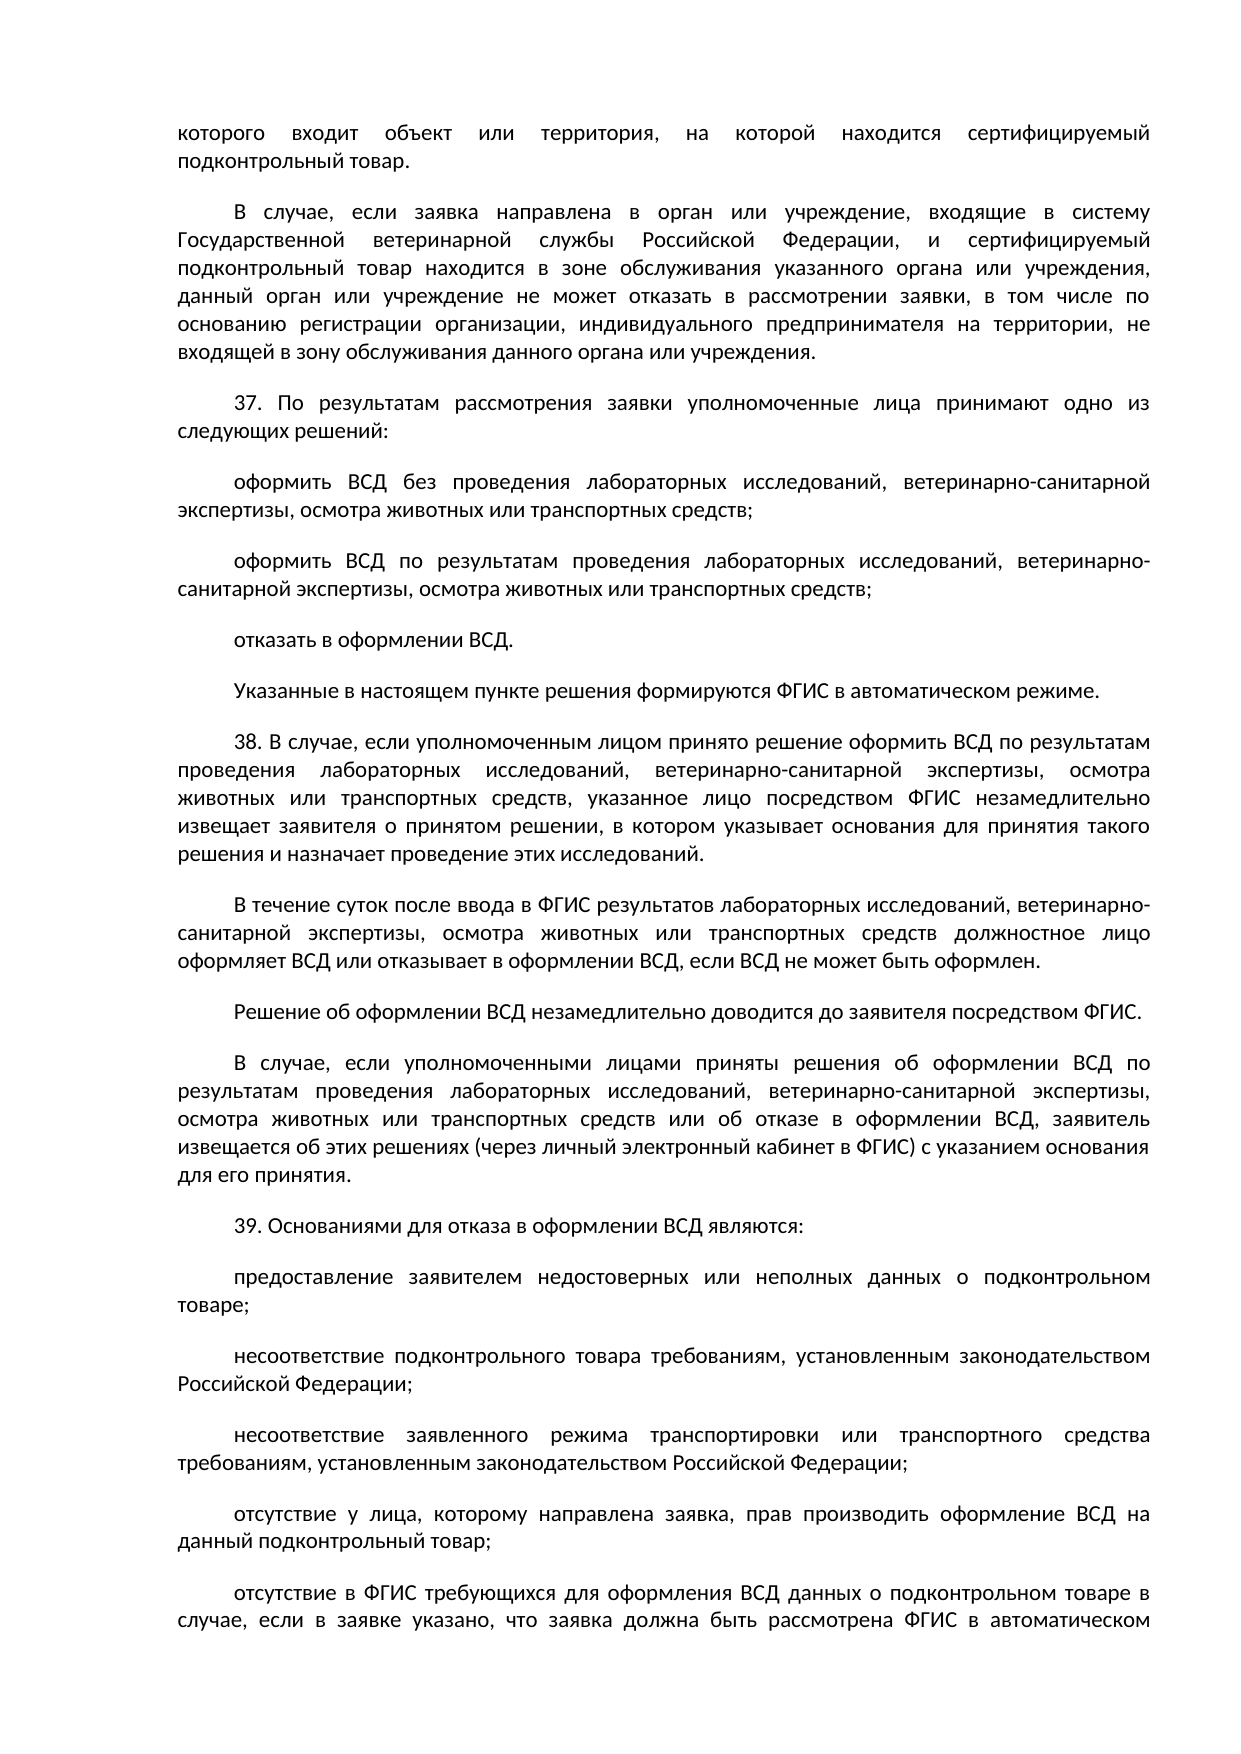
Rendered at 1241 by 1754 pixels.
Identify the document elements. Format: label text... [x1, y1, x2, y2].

text 38. В случае, если уполномоченным лицом принято решение оформить ВСД по результатам проведения лабораторных исследований, ветеринарно-санитарной экспертизы, осмотра животных или транспортных средств, указанное лицо посредством ФГИС незамедлительно извещает заявителя о принятом решении, в котором указывает основания для принятия такого решения и назначает проведение этих исследований. [177, 727, 1152, 867]
text 37. По результатам рассмотрения заявки уполномоченные лица принимают одно из следующих решений: [177, 388, 1152, 444]
text В случае, если уполномоченными лицами приняты решения об оформлении ВСД по результатам проведения лабораторных исследований, ветеринарно-санитарной экспертизы, осмотра животных или транспортных средств или об отказе в оформлении ВСД, заявитель извещается об этих решениях (через личный электронный кабинет в ФГИС) с указанием основания для его принятия. [177, 1048, 1152, 1188]
text оформить ВСД по результатам проведения лабораторных исследований, ветеринарно-санитарной экспертизы, осмотра животных или транспортных средств; [177, 546, 1152, 602]
text В случае, если заявка направлена в орган или учреждение, входящие в систему Государственной ветеринарной службы Российской Федерации, и сертифицируемый подконтрольный товар находится в зоне обслуживания указанного органа или учреждения, данный орган или учреждение не может отказать в рассмотрении заявки, в том числе по основанию регистрации организации, индивидуального предпринимателя на территории, не входящей в зону обслуживания данного органа или учреждения. [177, 197, 1152, 365]
text 39. Основаниями для отказа в оформлении ВСД являются: [177, 1211, 1152, 1239]
text отсутствие у лица, которому направлена заявка, прав производить оформление ВСД на данный подконтрольный товар; [177, 1499, 1152, 1555]
text несоответствие подконтрольного товара требованиям, установленным законодательством Российской Федерации; [177, 1341, 1152, 1397]
text оформить ВСД без проведения лабораторных исследований, ветеринарно-санитарной экспертизы, осмотра животных или транспортных средств; [177, 467, 1152, 523]
text В течение суток после ввода в ФГИС результатов лабораторных исследований, ветеринарно-санитарной экспертизы, осмотра животных или транспортных средств должностное лицо оформляет ВСД или отказывает в оформлении ВСД, если ВСД не может быть оформлен. [177, 890, 1152, 974]
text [177, 1578, 1152, 1634]
text предоставление заявителем недостоверных или неполных данных о подконтрольном товаре; [177, 1262, 1152, 1318]
text Указанные в настоящем пункте решения формируются ФГИС в автоматическом режиме. [177, 676, 1152, 704]
text отказать в оформлении ВСД. [177, 625, 1152, 653]
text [177, 118, 1152, 174]
text несоответствие заявленного режима транспортировки или транспортного средства требованиям, установленным законодательством Российской Федерации; [177, 1420, 1152, 1476]
text Решение об оформлении ВСД незамедлительно доводится до заявителя посредством ФГИС. [177, 997, 1152, 1025]
